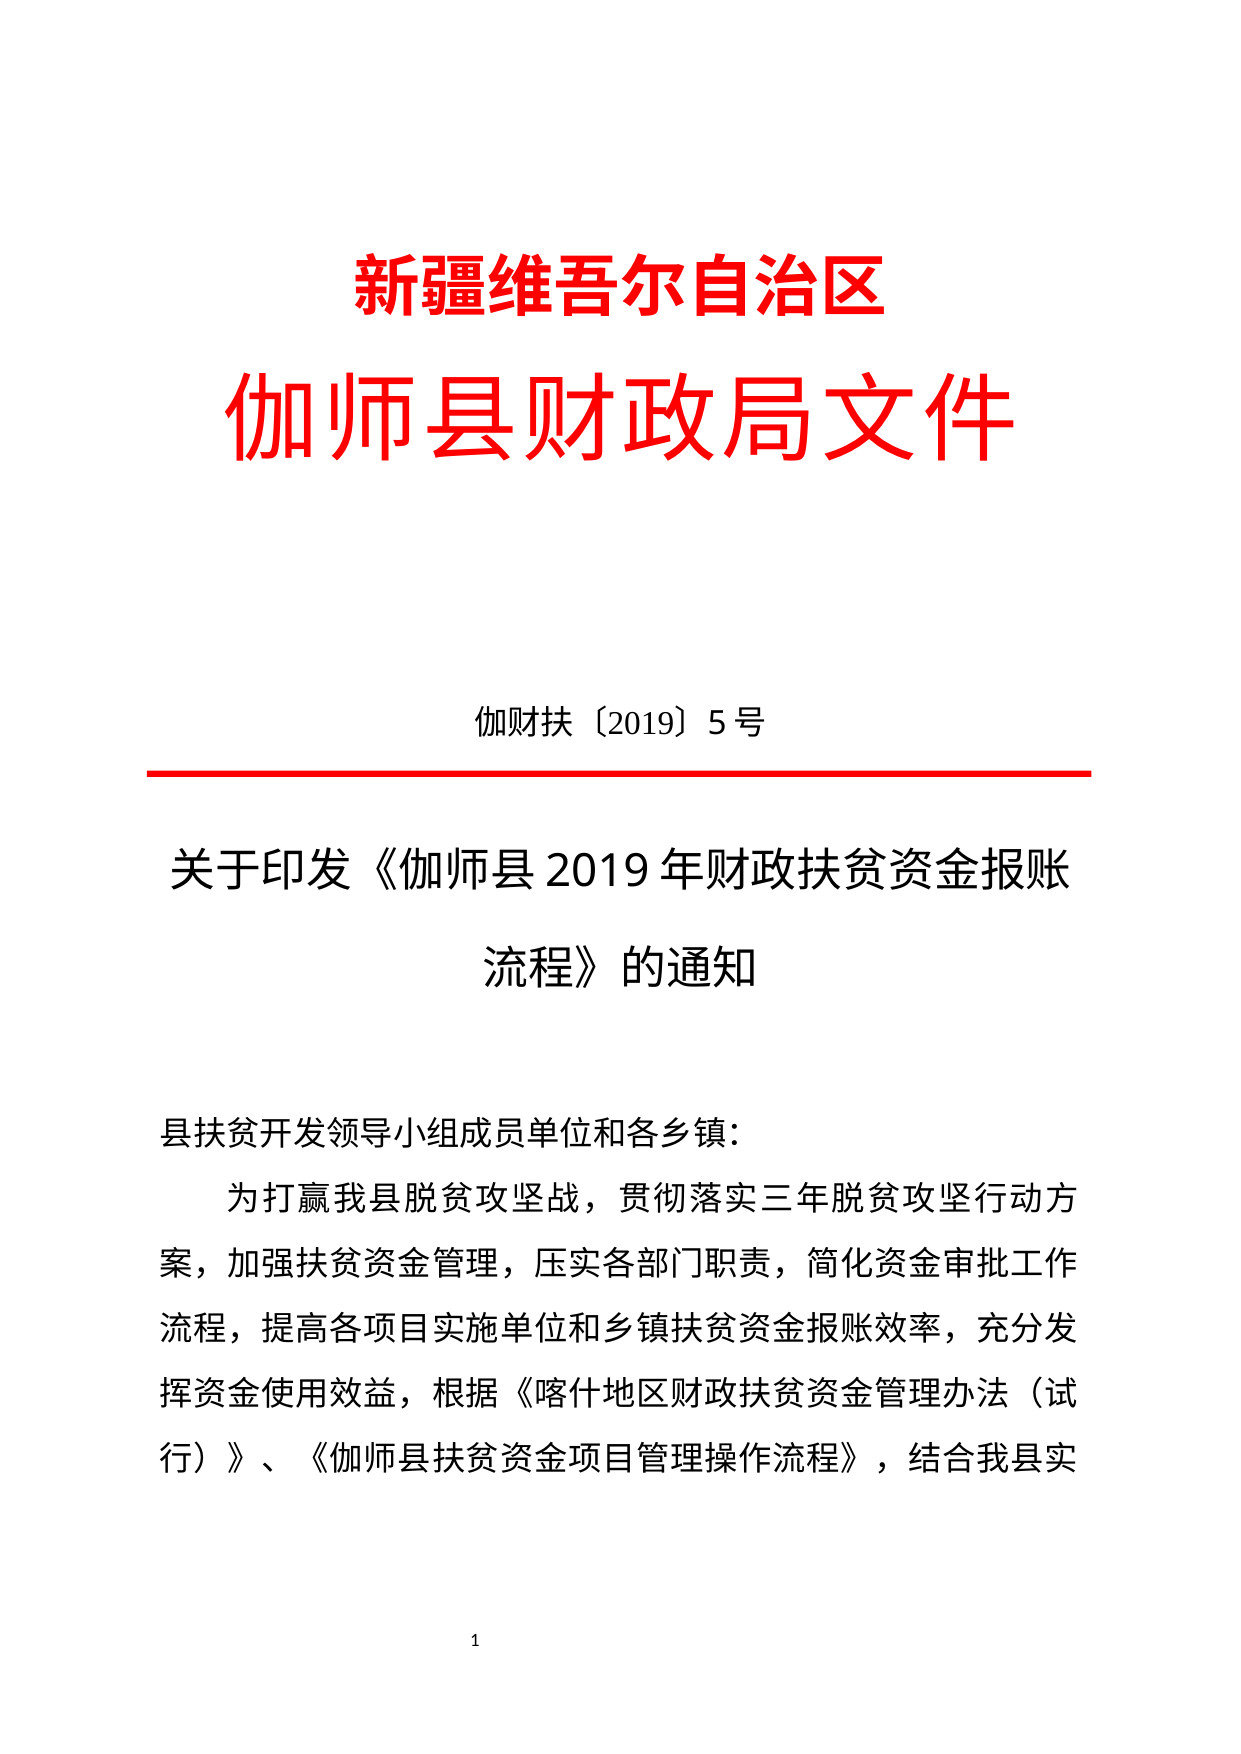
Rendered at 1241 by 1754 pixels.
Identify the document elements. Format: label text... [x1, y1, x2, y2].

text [159, 1164, 1081, 1489]
text 县扶贫开发领导小组成员单位和各乡镇： [159, 1099, 1081, 1164]
text 关于印发《伽师县2019年财政扶贫资金报账流程》的通知 [159, 818, 1081, 1013]
text 伽师县财政局文件 [159, 330, 1081, 493]
text 新疆维吾尔自治区 [159, 233, 1081, 330]
text 伽财扶〔2019〕5号 [159, 688, 1081, 753]
